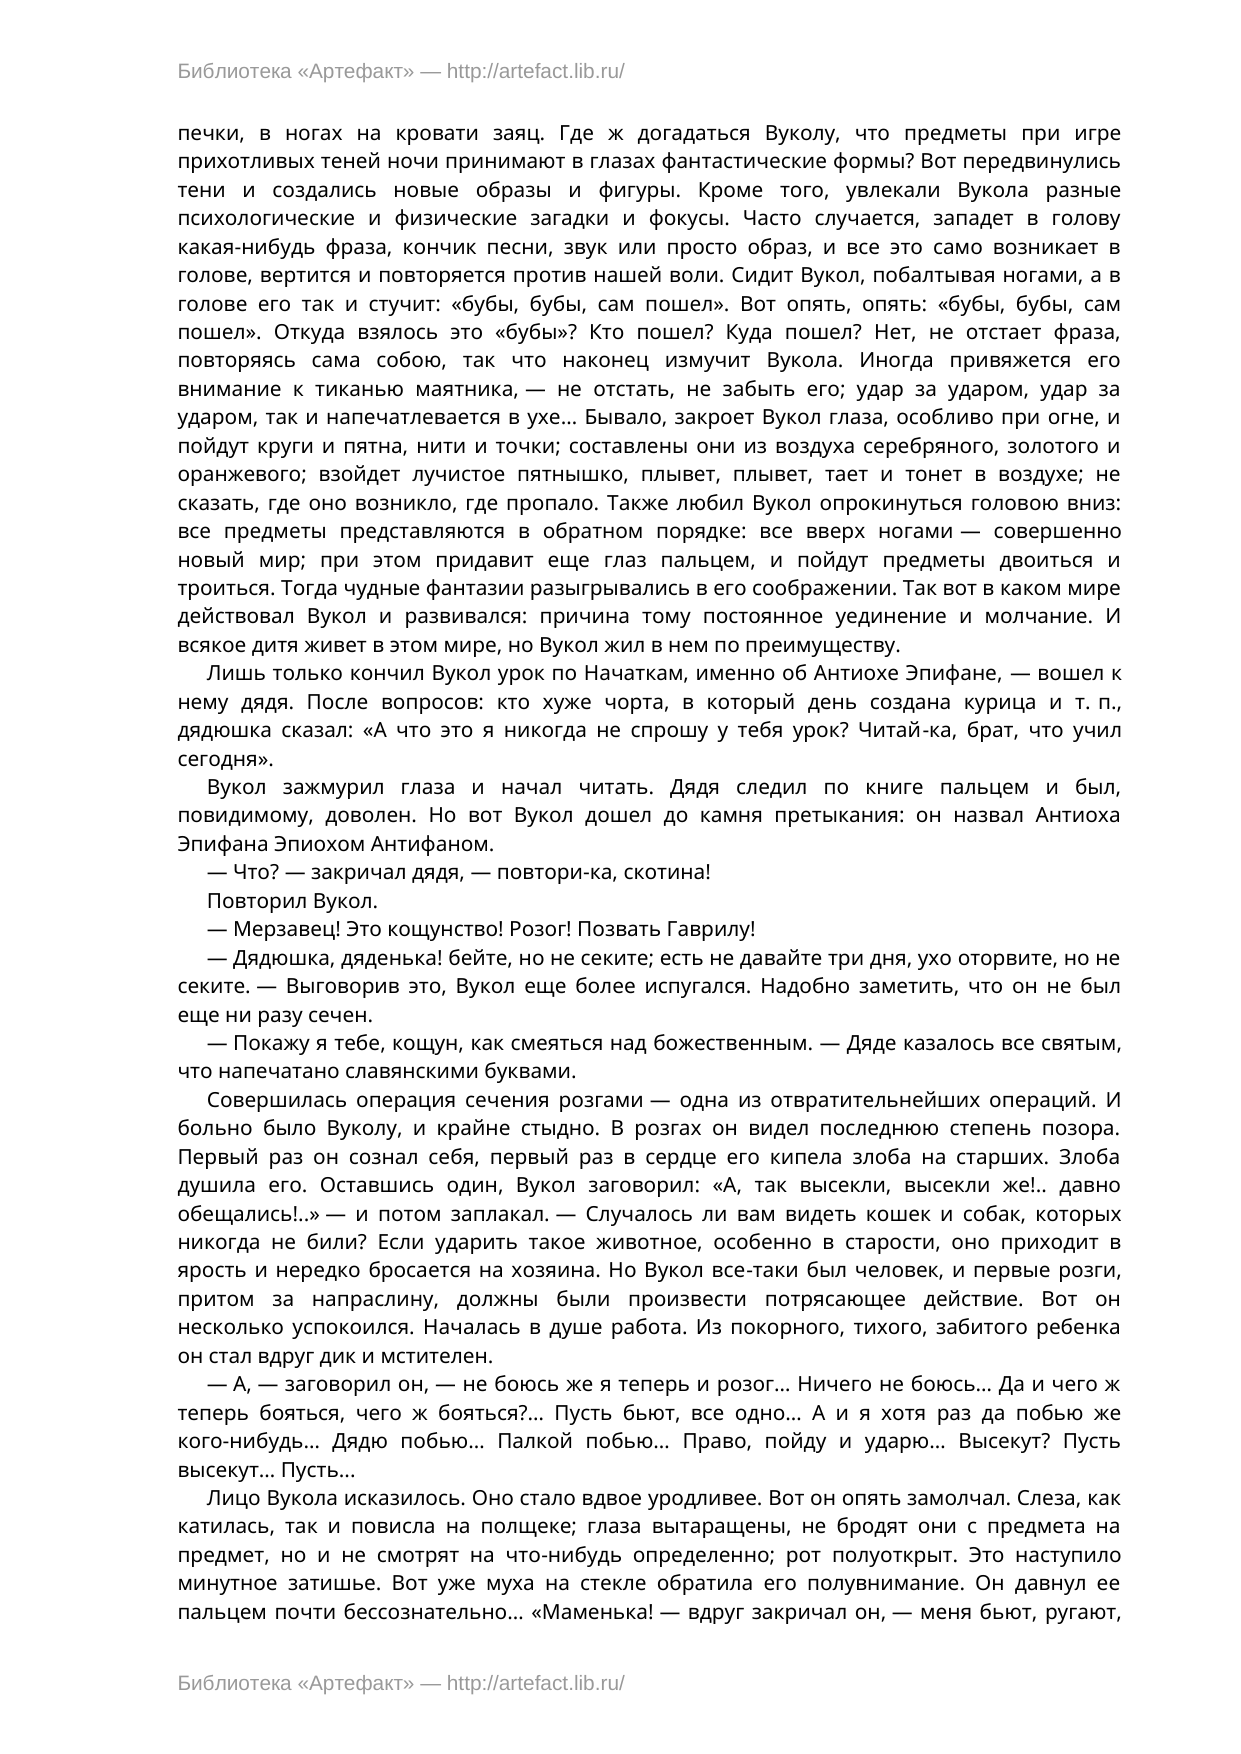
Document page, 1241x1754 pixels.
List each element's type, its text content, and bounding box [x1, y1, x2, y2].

text — Что? — закричал дядя, — повтори-ка, скотина! [177, 857, 1122, 886]
text — Мерзавец! Это кощунство! Розог! Позвать Гаврилу! [177, 914, 1122, 943]
text Вукол зажмурил глаза и начал читать. Дядя следил по книге пальцем и был, повидимому, доволен. Но вот Вукол дошел до камня претыкания: он назвал Антиоха Эпифана Эпиохом Антифаном. [177, 772, 1122, 857]
text Лишь только кончил Вукол урок по Начаткам, именно об Антиохе Эпифане, — вошел к нему дядя. После вопросов: кто хуже чорта, в который день создана курица и т. п., дядюшка сказал: «А что это я никогда не спрошу у тебя урок? Читай-ка, брат, что учил сегодня». [177, 658, 1122, 772]
text — Дядюшка, дяденька! бейте, но не секите; есть не давайте три дня, ухо оторвите, но не секите. — Выговорив это, Вукол еще более испугался. Надобно заметить, что он не был еще ни разу сечен. [177, 943, 1122, 1028]
text — А, — заговорил он, — не боюсь же я теперь и розог… Ничего не боюсь… Да и чего ж теперь бояться, чего ж бояться?… Пусть бьют, все одно… А и я хотя раз да побью же кого-нибудь… Дядю побью… Палкой побью… Право, пойду и ударю… Высекут? Пусть высекут… Пусть... [177, 1369, 1122, 1483]
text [177, 1483, 1122, 1625]
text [177, 118, 1122, 658]
text — Покажу я тебе, кощун, как смеяться над божественным. — Дяде казалось все святым, что напечатано славянскими буквами. [177, 1028, 1122, 1085]
text Совершилась операция сечения розгами — одна из отвратительнейших операций. И больно было Вуколу, и крайне стыдно. В розгах он видел последнюю степень позора. Первый раз он сознал себя, первый раз в сердце его кипела злоба на старших. Злоба душила его. Оставшись один, Вукол заговорил: «А, так высекли, высекли же!.. давно обещались!..» — и потом заплакал. — Случалось ли вам видеть кошек и собак, которых никогда не били? Если ударить такое животное, особенно в старости, оно приходит в ярость и нередко бросается на хозяина. Но Вукол все-таки был человек, и первые розги, притом за напраслину, должны были произвести потрясающее действие. Вот он несколько успокоился. Началась в душе работа. Из покорного, тихого, забитого ребенка он стал вдруг дик и мстителен. [177, 1085, 1122, 1369]
text Повторил Вукол. [177, 886, 1122, 914]
